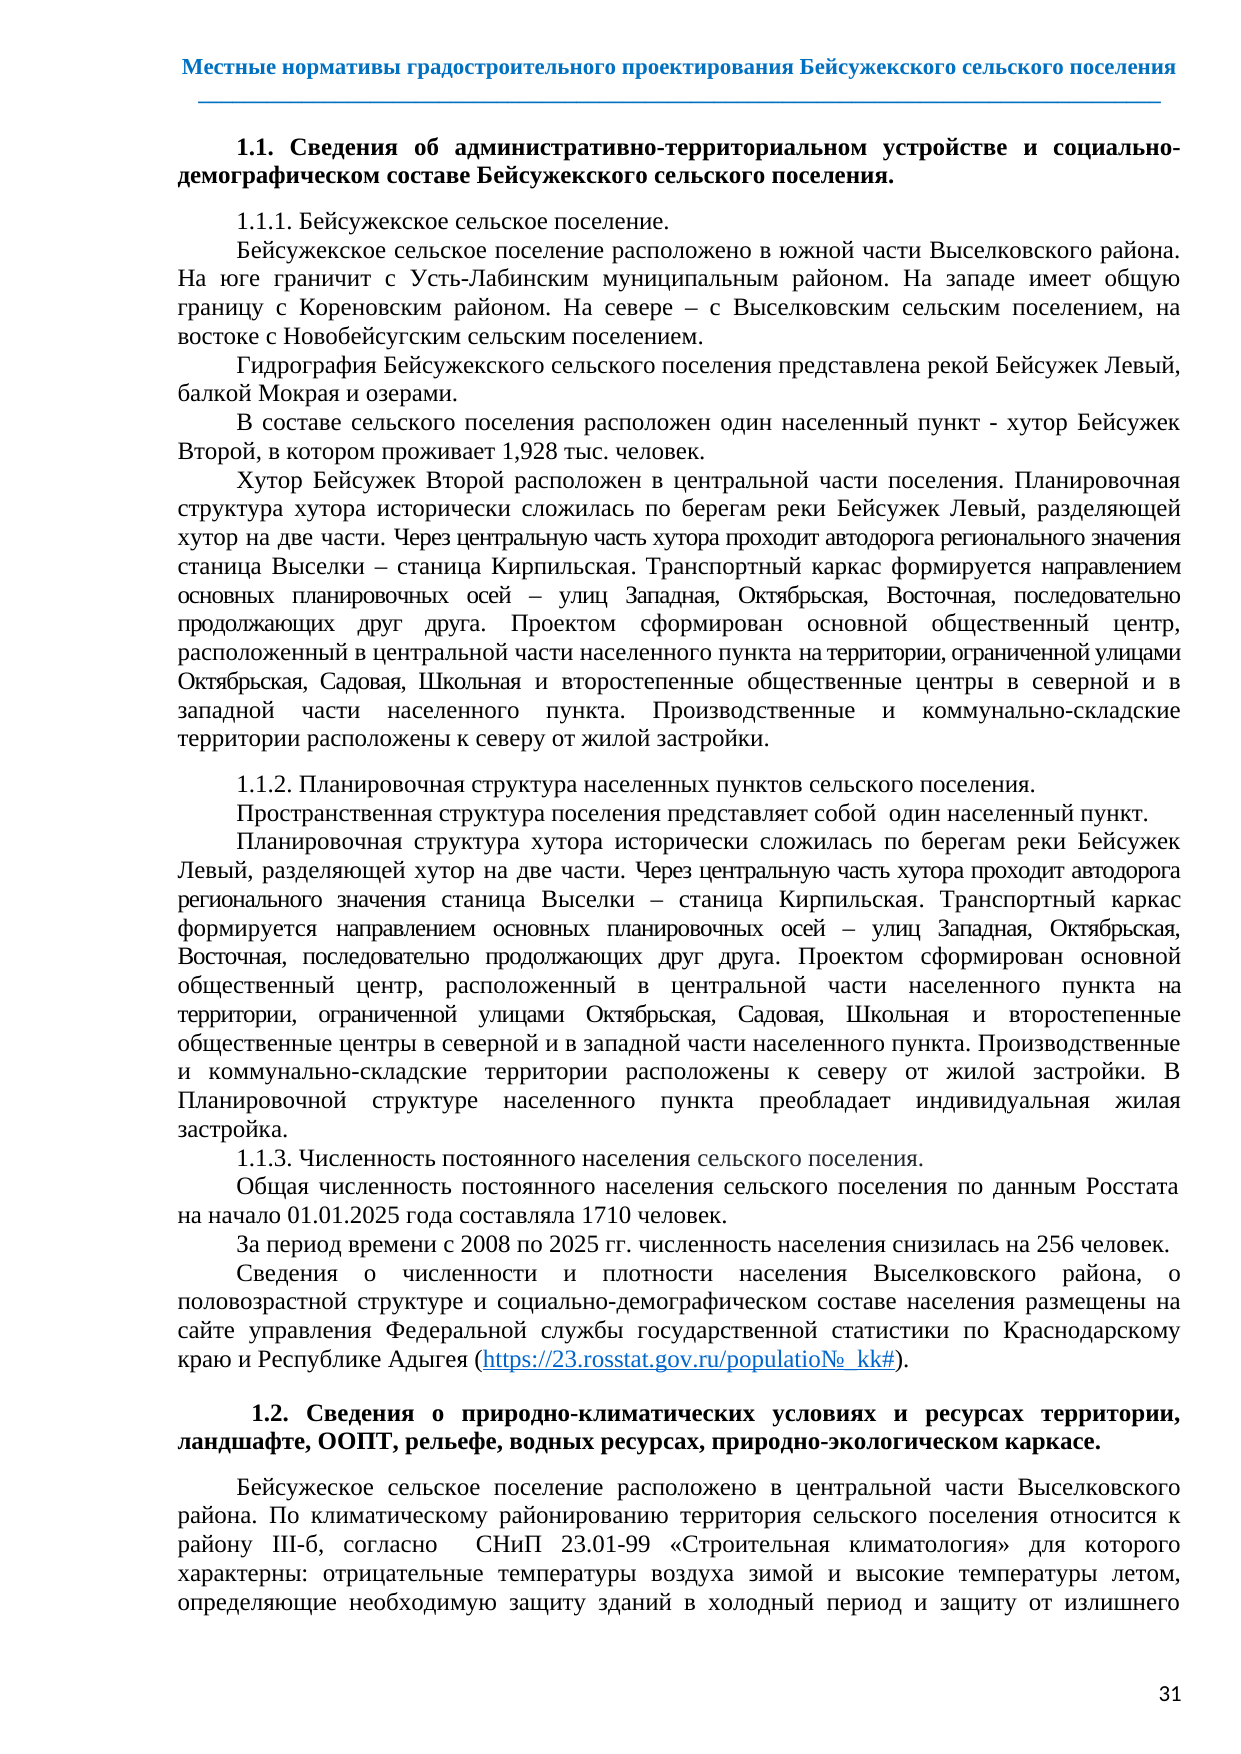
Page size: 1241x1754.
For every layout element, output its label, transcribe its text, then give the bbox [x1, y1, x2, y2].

text 1.1.2. Планировочная структура населенных пунктов сельского поселения. [177, 769, 1181, 798]
text За период времени с 2008 по 2025 гг. численность населения снизилась на 256 человек. [177, 1229, 1181, 1258]
text Хутор Бейсужек Второй расположен в центральной части поселения. Планировочная структура хутора исторически сложилась по берегам реки Бейсужек Левый, разделяющей хутор на две части. Через центральную часть хутора проходит автодорога регионального значения станица Выселки – станица Кирпильская. Транспортный каркас формируется направлением основных планировочных осей – улиц Западная, Октябрьская, Восточная, последовательно продолжающих друг друга. Проектом сформирован основной общественный центр, расположенный в центральной части населенного пункта на территории, ограниченной улицами Октябрьская, Садовая, Школьная и второстепенные общественные центры в северной и в западной части населенного пункта. Производственные и коммунально-складские территории расположены к северу от жилой застройки. [177, 465, 1181, 752]
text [177, 1472, 1181, 1616]
text 1.1.1. Бейсужекское сельское поселение. [179, 206, 1181, 235]
text Бейсужекское сельское поселение расположено в южной части Выселковского района. На юге граничит с Усть-Лабинским муниципальным районом. На западе имеет общую границу с Кореновским районом. На севере – с Выселковским сельским поселением, на востоке с Новобейсугским сельским поселением. [177, 235, 1181, 350]
text Планировочная структура хутора исторически сложилась по берегам реки Бейсужек Левый, разделяющей хутор на две части. Через центральную часть хутора проходит автодорога регионального значения станица Выселки – станица Кирпильская. Транспортный каркас формируется направлением основных планировочных осей – улиц Западная, Октябрьская, Восточная, последовательно продолжающих друг друга. Проектом сформирован основной общественный центр, расположенный в центральной части населенного пункта на территории, ограниченной улицами Октябрьская, Садовая, Школьная и второстепенные общественные центры в северной и в западной части населенного пункта. Производственные и коммунально-складские территории расположены к северу от жилой застройки. В Планировочной структуре населенного пункта преобладает индивидуальная жилая застройка. [177, 826, 1181, 1143]
text Сведения о численности и плотности населения Выселковского района, о половозрастной структуре и социально-демографическом составе населения размещены на сайте управления Федеральной службы государственной статистики по Краснодарскому краю и Республике Адыгея (https://23.rosstat.gov.ru/populatio№_kk#). [177, 1258, 1181, 1373]
text 1.2. Сведения о природно-климатических условиях и ресурсах территории, ландшафте, ООПТ, рельефе, водных ресурсах, природно-экологическом каркасе. [177, 1398, 1181, 1455]
text В составе сельского поселения расположен один населенный пункт - хутор Бейсужек Второй, в котором проживает 1,928 тыс. человек. [177, 407, 1181, 465]
text Гидрография Бейсужекского сельского поселения представлена рекой Бейсужек Левый, балкой Мокрая и озерами. [177, 350, 1181, 407]
text Пространственная структура поселения представляет собой один населенный пункт. [177, 798, 1181, 826]
text 1.1. Сведения об административно-территориальном устройстве и социально-демографическом составе Бейсужекского сельского поселения. [177, 132, 1181, 189]
text Общая численность постоянного населения сельского поселения по данным Росстата на начало 01.01.2025 года составляла 1710 человек. [177, 1171, 1179, 1229]
text 1.1.3. Численность постоянного населения сельского поселения. [177, 1143, 1181, 1171]
